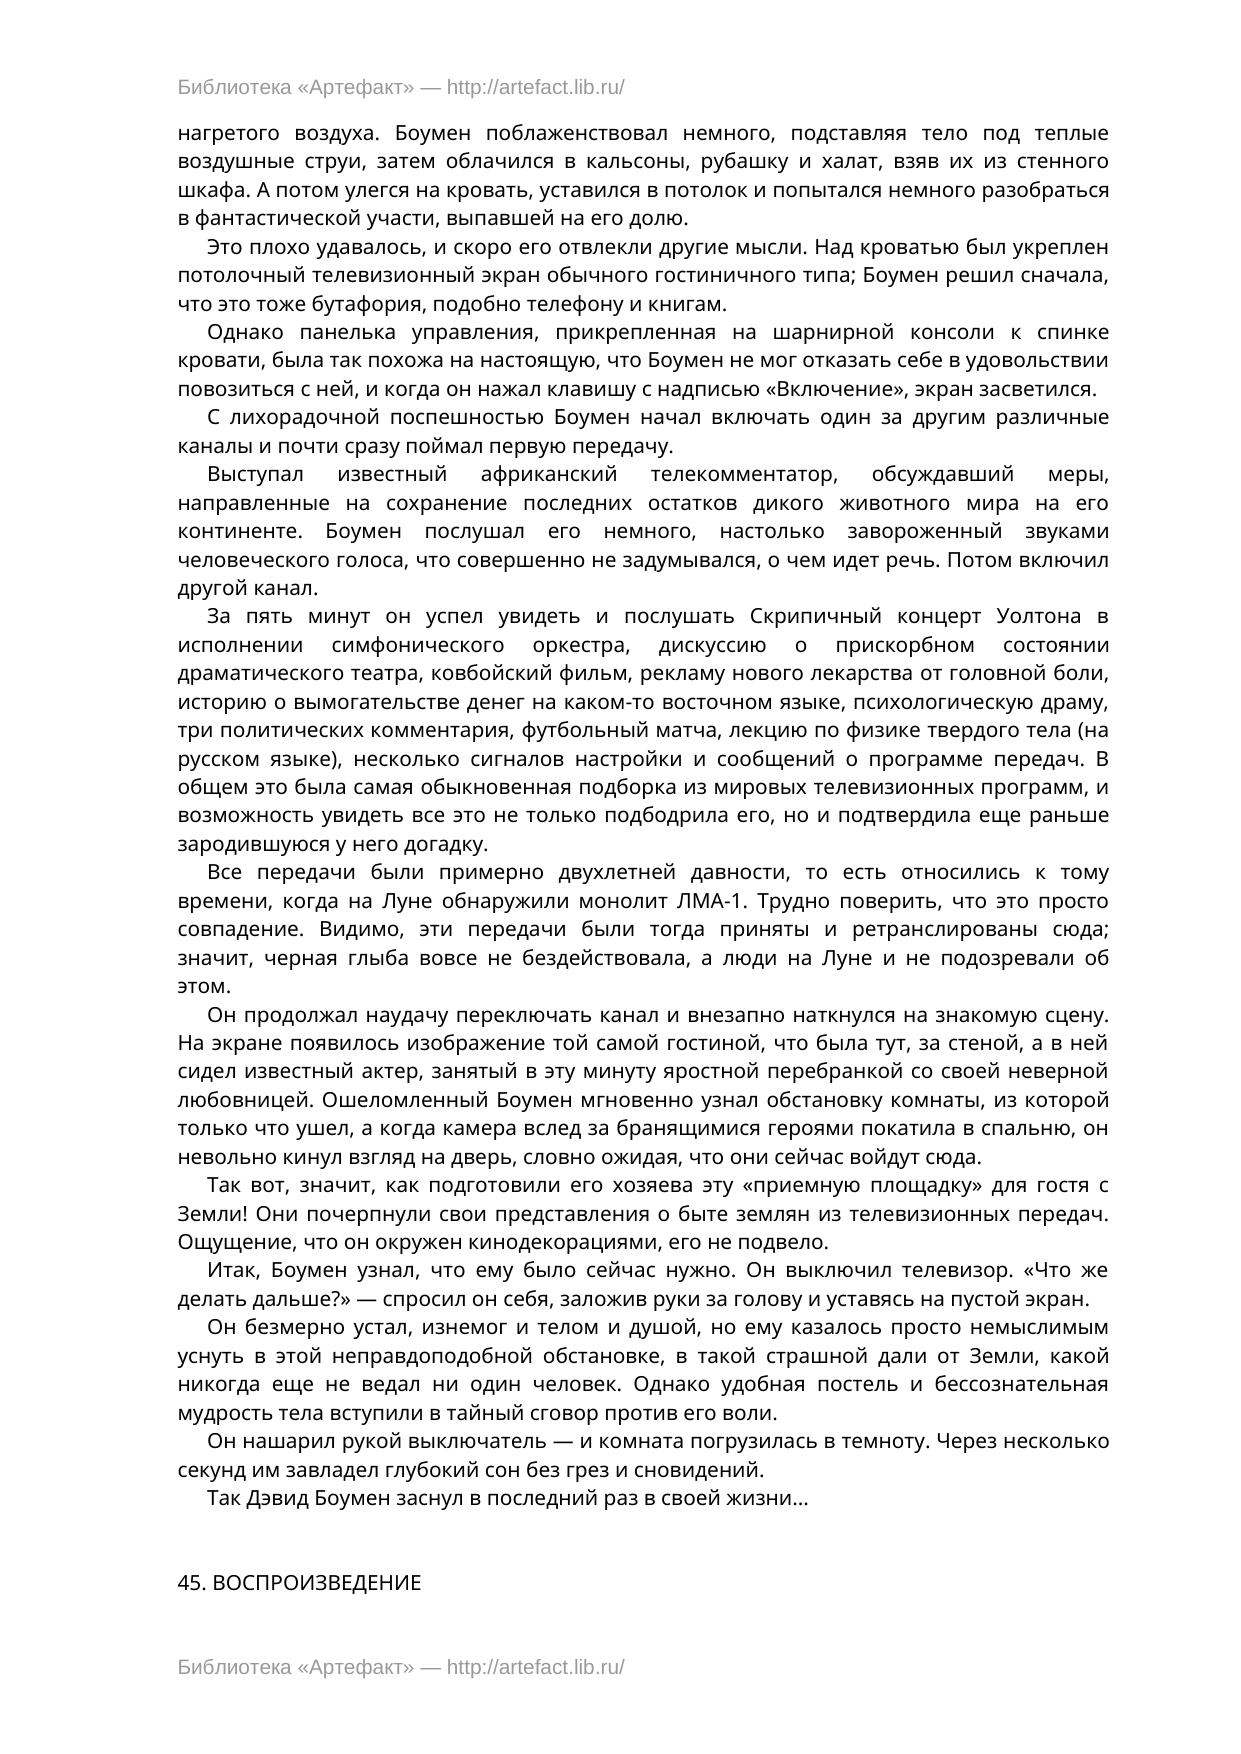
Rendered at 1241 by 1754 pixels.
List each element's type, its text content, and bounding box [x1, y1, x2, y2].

text С лихорадочной поспешностью Боумен начал включать один за другим различные каналы и почти сразу поймал первую передачу. [177, 402, 1110, 459]
text Итак, Боумен узнал, что ему было сейчас нужно. Он выключил телевизор. «Что же делать дальше?» — спросил он себя, заложив руки за голову и уставясь на пустой экран. [177, 1256, 1110, 1312]
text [177, 118, 1110, 232]
text Так вот, значит, как подготовили его хозяева эту «приемную площадку» для гостя с Земли! Они почерпнули свои представления о быте землян из телевизионных передач. Ощущение, что он окружен кинодекорациями, его не подвело. [177, 1170, 1110, 1256]
text Он нашарил рукой выключатель — и комната погрузилась в темноту. Через несколько секунд им завладел глубокий сон без грез и сновидений. [177, 1426, 1110, 1483]
text Он безмерно устал, изнемог и телом и душой, но ему казалось просто немыслимым уснуть в этой неправдоподобной обстановке, в такой страшной дали от Земли, какой никогда еще не ведал ни один человек. Однако удобная постель и бессознательная мудрость тела вступили в тайный сговор против его воли. [177, 1312, 1110, 1426]
text Он продолжал наудачу переключать канал и внезапно наткнулся на знакомую сцену. На экране появилось изображение той самой гостиной, что была тут, за стеной, а в ней сидел известный актер, занятый в эту минуту яростной перебранкой со своей неверной любовницей. Ошеломленный Боумен мгновенно узнал обстановку комнаты, из которой только что ушел, а когда камера вслед за бранящимися героями покатила в спальню, он невольно кинул взгляд на дверь, словно ожидая, что они сейчас войдут сюда. [177, 1000, 1110, 1170]
text Все передачи были примерно двухлетней давности, то есть относились к тому времени, когда на Луне обнаружили монолит ЛМА-1. Трудно поверить, что это просто совпадение. Видимо, эти передачи были тогда приняты и ретранслированы сюда; значит, черная глыба вовсе не бездействовала, а люди на Луне и не подозревали об этом. [177, 857, 1110, 1000]
text Это плохо удавалось, и скоро его отвлекли другие мысли. Над кроватью был укреплен потолочный телевизионный экран обычного гостиничного типа; Боумен решил сначала, что это тоже бутафория, подобно телефону и книгам. [177, 232, 1110, 317]
text Так Дэвид Боумен заснул в последний раз в своей жизни... [177, 1483, 1110, 1512]
text 45. ВОСПРОИЗВЕДЕНИЕ [177, 1568, 1110, 1597]
text За пять минут он успел увидеть и послушать Скрипичный концерт Уолтона в исполнении симфонического оркестра, дискуссию о прискорбном состоянии драматического театра, ковбойский фильм, рекламу нового лекарства от головной боли, историю о вымогательстве денег на каком-то восточном языке, психологическую драму, три политических комментария, футбольный матча, лекцию по физике твердого тела (на русском языке), несколько сигналов настройки и сообщений о программе передач. В общем это была самая обыкновенная подборка из мировых телевизионных программ, и возможность увидеть все это не только подбодрила его, но и подтвердила еще раньше зародившуюся у него догадку. [177, 602, 1110, 857]
text Однако панелька управления, прикрепленная на шарнирной консоли к спинке кровати, была так похожа на настоящую, что Боумен не мог отказать себе в удовольствии повозиться с ней, и когда он нажал клавишу с надписью «Включение», экран засветился. [177, 317, 1110, 402]
text Выступал известный африканский телекомментатор, обсуждавший меры, направленные на сохранение последних остатков дикого животного мира на его континенте. Боумен послушал его немного, настолько завороженный звуками человеческого голоса, что совершенно не задумывался, о чем идет речь. Потом включил другой канал. [177, 459, 1110, 602]
